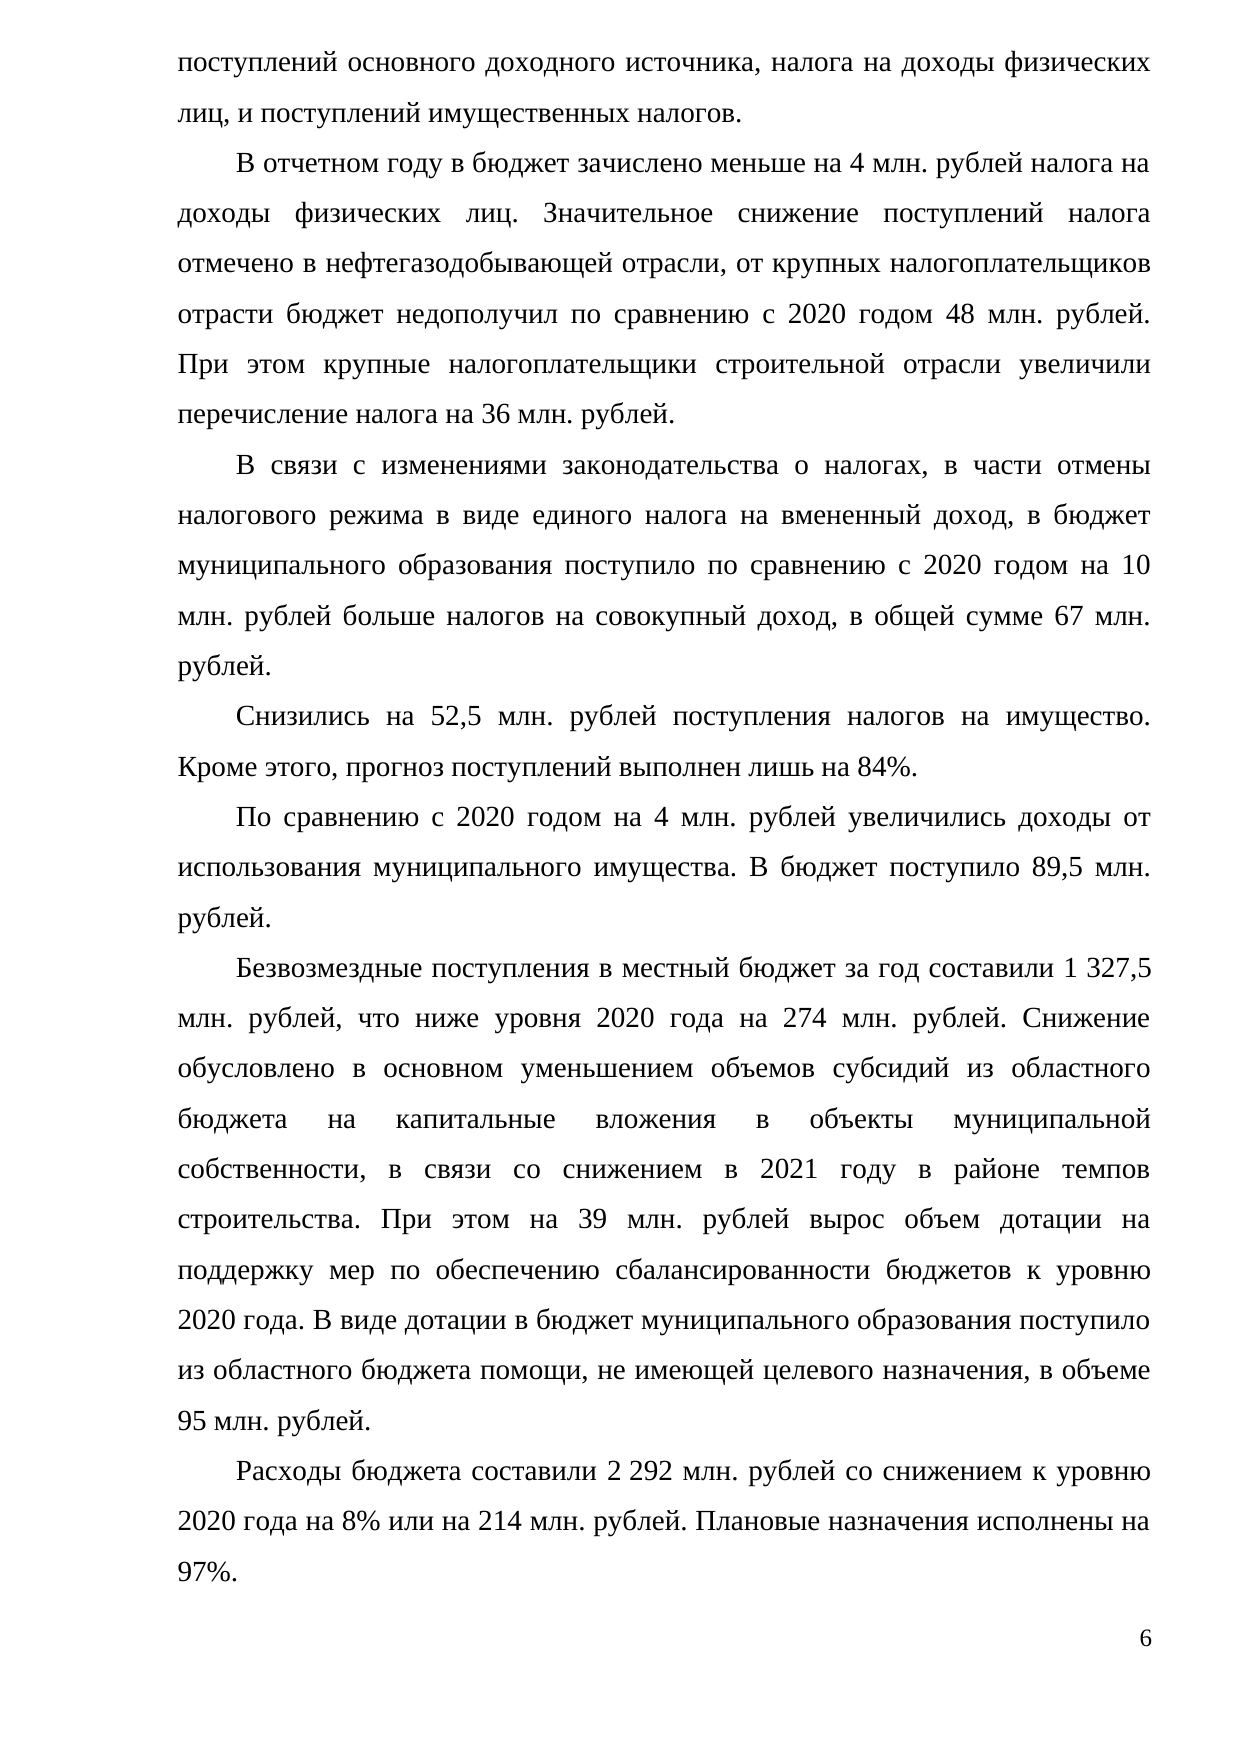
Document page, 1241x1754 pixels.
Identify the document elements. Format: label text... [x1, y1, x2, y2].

text Безвозмездные поступления в местный бюджет за год составили 1 327,5 млн. рублей, что ниже уровня 2020 года на 274 млн. рублей. Снижение обусловлено в основном уменьшением объемов субсидий из областного бюджета на капитальные вложения в объекты муниципальной собственности, в связи со снижением в 2021 году в районе темпов строительства. При этом на 39 млн. рублей вырос объем дотации на поддержку мер по обеспечению сбалансированности бюджетов к уровню 2020 года. В виде дотации в бюджет муниципального образования поступило из областного бюджета помощи, не имеющей целевого назначения, в объеме 95 млн. рублей. [177, 950, 1152, 1436]
text Расходы бюджета составили 2 292 млн. рублей со снижением к уровню 2020 года на 8% или на 214 млн. рублей. Плановые назначения исполнены на 97%. [177, 1453, 1152, 1587]
text Снизились на 52,5 млн. рублей поступления налогов на имущество. Кроме этого, прогноз поступлений выполнен лишь на 84%. [177, 698, 1152, 782]
text В связи с изменениями законодательства о налогах, в части отмены налогового режима в виде единого налога на вмененный доход, в бюджет муниципального образования поступило по сравнению с 2020 годом на 10 млн. рублей больше налогов на совокупный доход, в общей сумме 67 млн. рублей. [177, 447, 1152, 682]
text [177, 44, 1152, 128]
text В отчетном году в бюджет зачислено меньше на 4 млн. рублей налога на доходы физических лиц. Значительное снижение поступлений налога отмечено в нефтегазодобывающей отрасли, от крупных налогоплательщиков отрасти бюджет недополучил по сравнению с 2020 годом 48 млн. рублей. При этом крупные налогоплательщики строительной отрасли увеличили перечисление налога на 36 млн. рублей. [177, 145, 1152, 430]
text По сравнению с 2020 годом на 4 млн. рублей увеличились доходы от использования муниципального имущества. В бюджет поступило 89,5 млн. рублей. [177, 799, 1152, 933]
